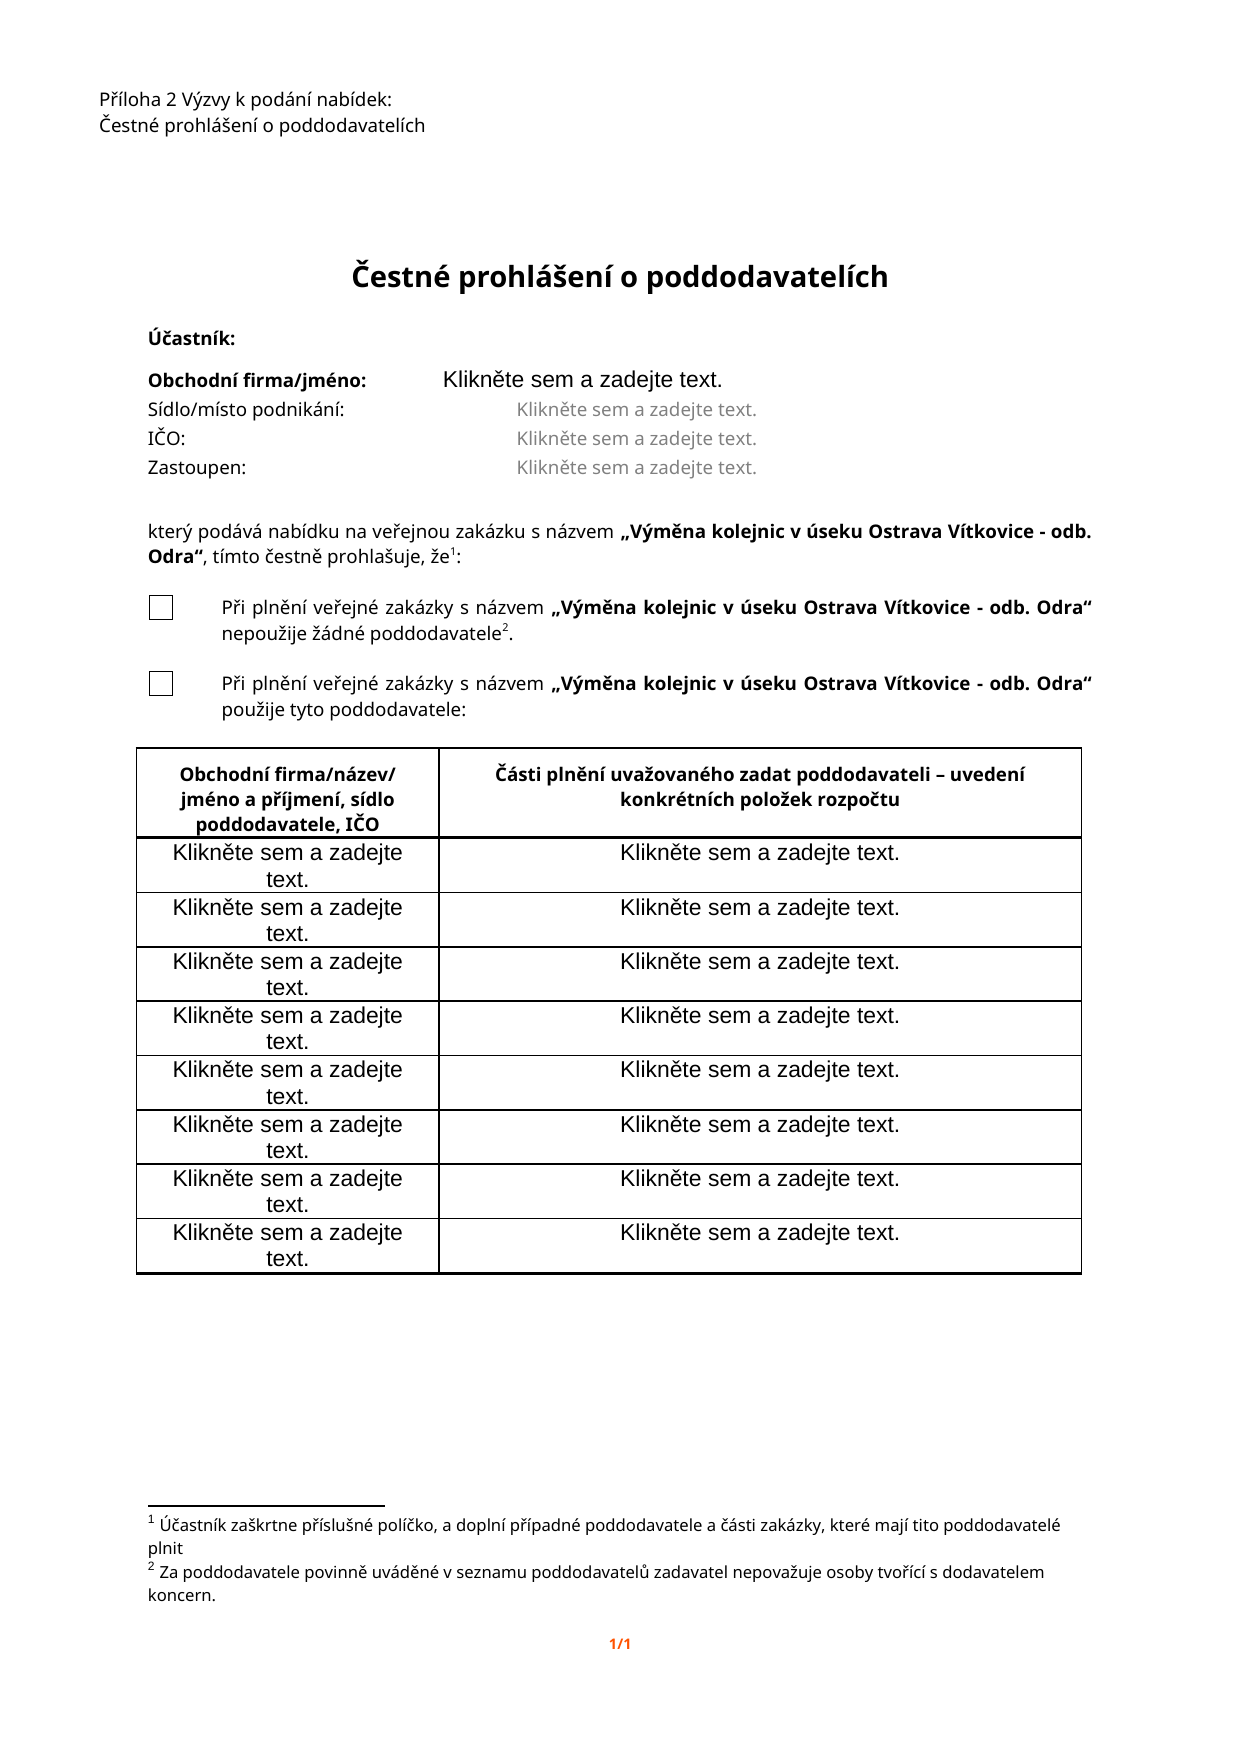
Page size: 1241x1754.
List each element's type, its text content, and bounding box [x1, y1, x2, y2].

text Obchodní firma/jméno: [148, 364, 1093, 393]
title Čestné prohlášení o poddodavatelích [148, 256, 1093, 296]
table_header Obchodní firma/název/ jméno a příjmení, sídlo poddodavatele, IČO [137, 749, 438, 836]
text Při plnění veřejné zakázky s názvem „Výměna kolejnic v úseku Ostrava Vítkovice - odb. Odra“ nepoužije žádné poddodavatele. [148, 594, 1093, 645]
text Při plnění veřejné zakázky s názvem „Výměna kolejnic v úseku Ostrava Vítkovice - odb. Odra“ použije tyto poddodavatele: [148, 670, 1093, 721]
text Sídlo/místo podnikání: [148, 393, 1093, 422]
text Účastník: [148, 321, 1093, 352]
text Zastoupen: [148, 451, 1093, 480]
text IČO: [148, 422, 1093, 451]
text který podává nabídku na veřejnou zakázku s názvem „Výměna kolejnic v úseku Ostrava Vítkovice - odb. Odra“, tímto čestně prohlašuje, že: [148, 518, 1093, 569]
table_header Části plnění uvažovaného zadat poddodavateli – uvedení konkrétních položek rozpočtu [440, 749, 1081, 836]
